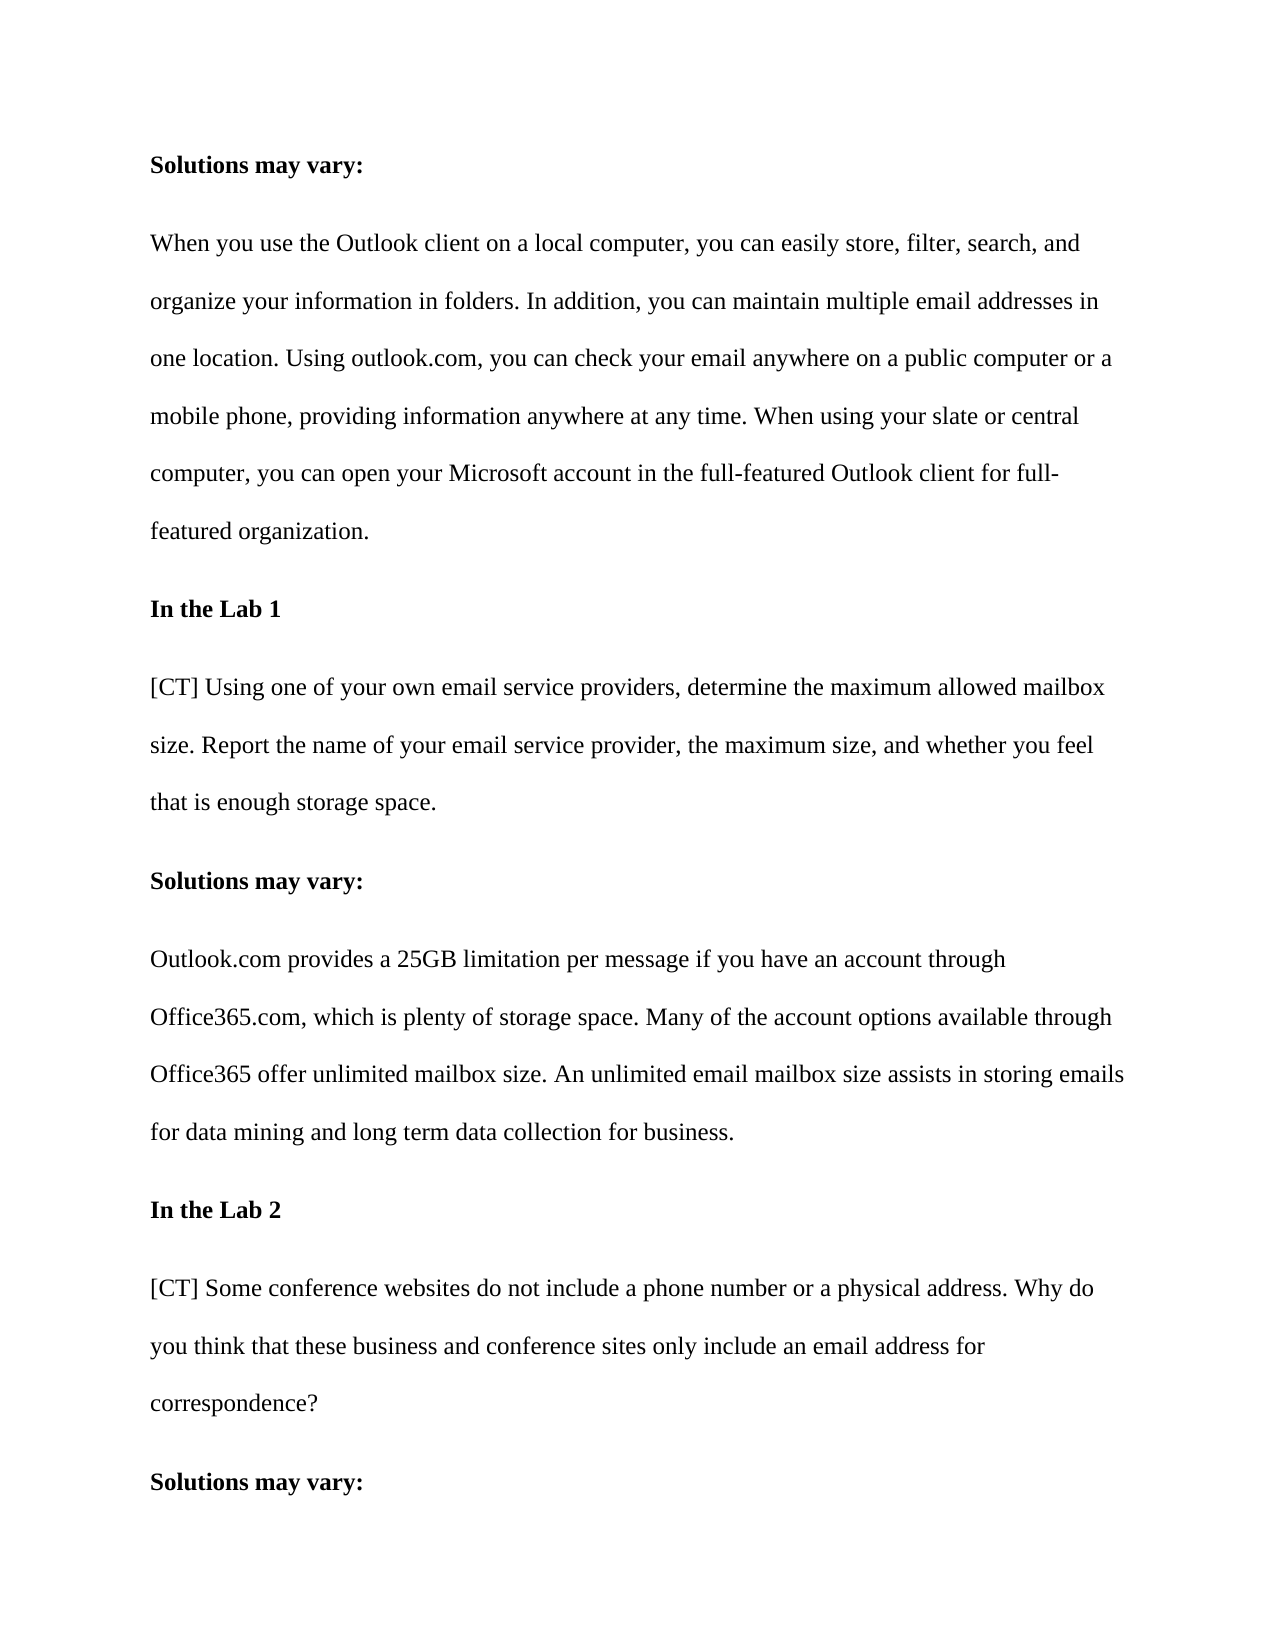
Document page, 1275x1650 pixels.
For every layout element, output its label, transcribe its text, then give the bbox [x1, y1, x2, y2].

text In the Lab 1 [150, 594, 1125, 623]
text Outlook.com provides a 25GB limitation per message if you have an account through Office365.com, which is plenty of storage space. Many of the account options available through Office365 offer unlimited mailbox size. An unlimited email mailbox size assists in storing emails for data mining and long term data collection for business. [150, 944, 1125, 1145]
text In the Lab 2 [150, 1195, 1125, 1224]
text [CT] Some conference websites do not include a phone number or a physical address. Why do you think that these business and conference sites only include an email address for correspondence? [150, 1273, 1125, 1417]
text [CT] Using one of your own email service providers, determine the maximum allowed mailbox size. Report the name of your email service provider, the maximum size, and whether you feel that is enough storage space. [150, 672, 1125, 816]
text Solutions may vary: [150, 866, 1125, 894]
text When you use the Outlook client on a local computer, you can easily store, filter, search, and organize your information in folders. In addition, you can maintain multiple email addresses in one location. Using outlook.com, you can check your email anywhere on a public computer or a mobile phone, providing information anywhere at any time. When using your slate or central computer, you can open your Microsoft account in the full-featured Outlook client for full-featured organization. [150, 228, 1125, 544]
text Solutions may vary: [150, 150, 1125, 179]
text Solutions may vary: [150, 1467, 1125, 1495]
